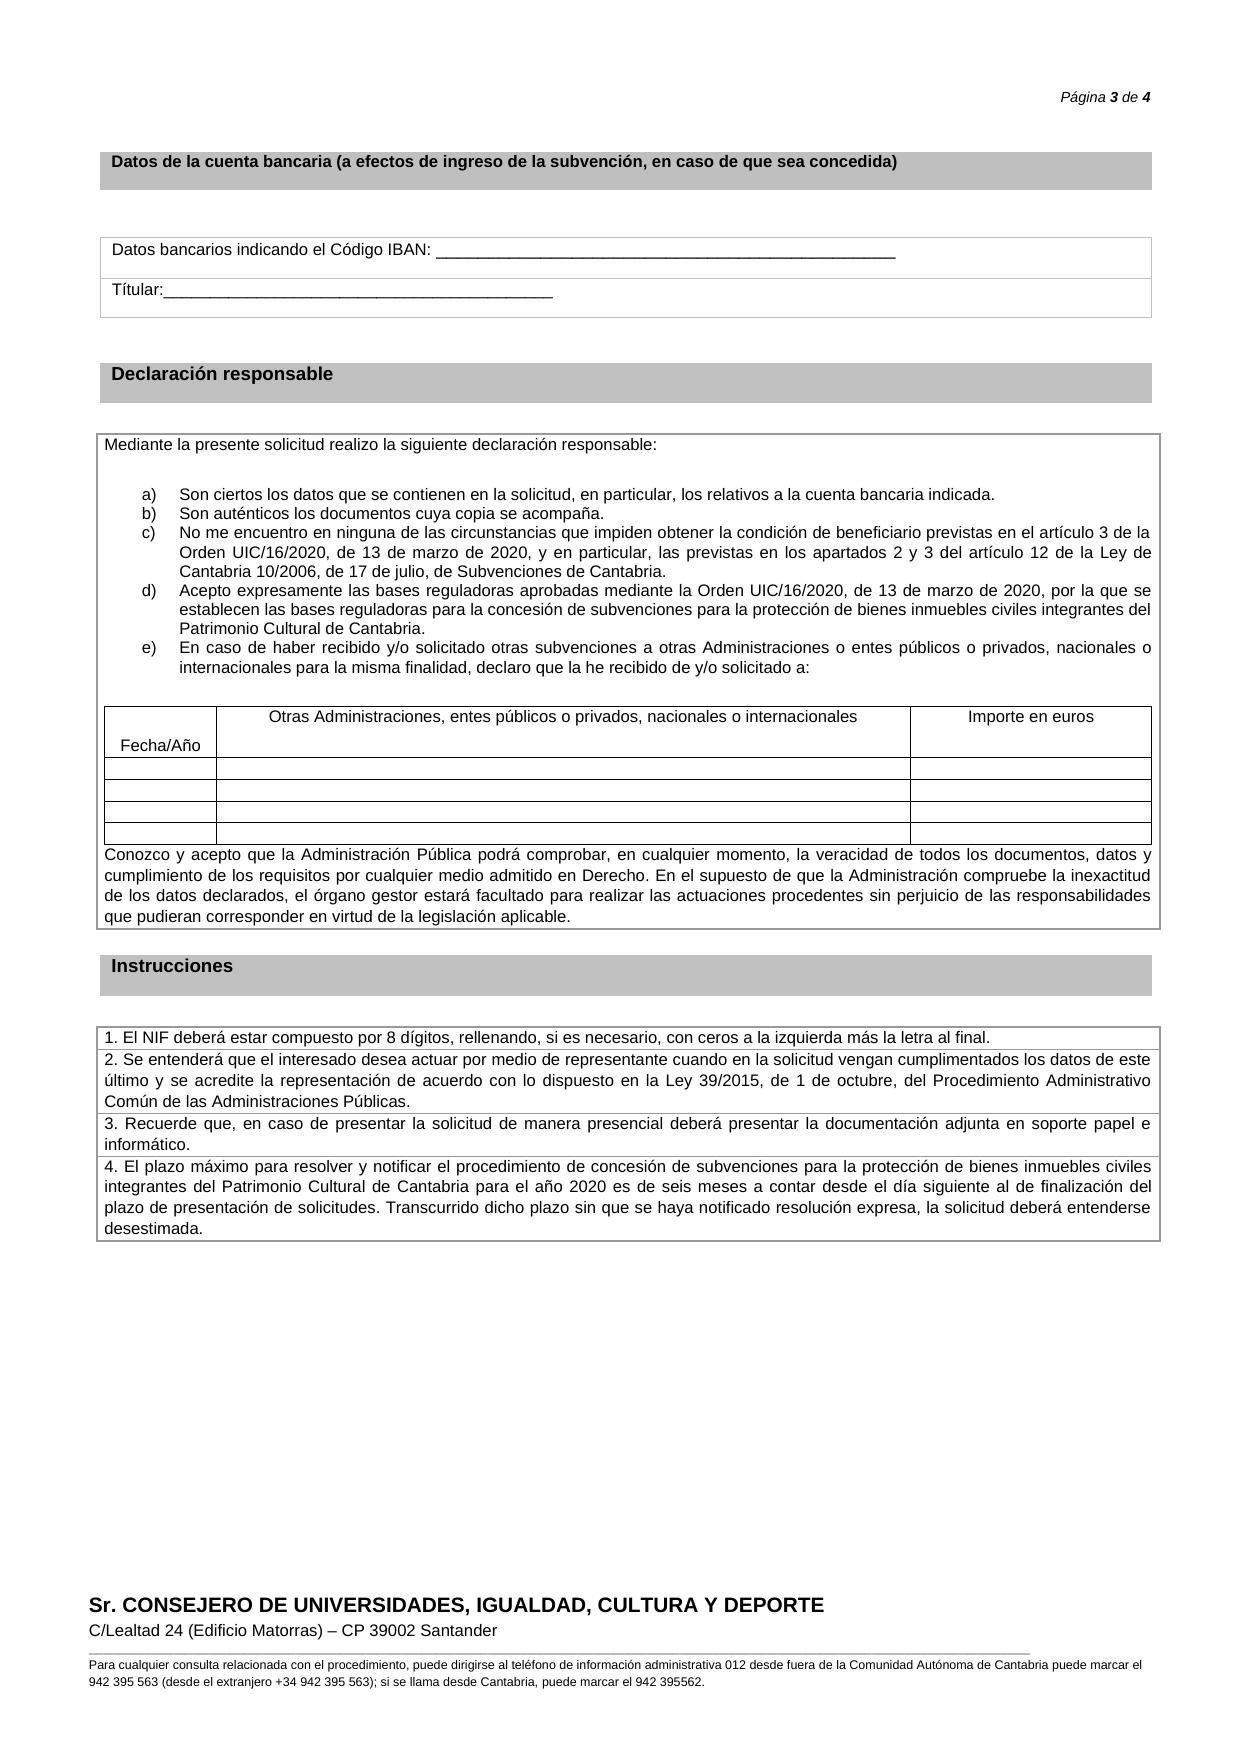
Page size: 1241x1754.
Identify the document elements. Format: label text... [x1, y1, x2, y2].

table_cell 4. El plazo máximo para resolver y notificar el procedimiento de concesión de subvenciones para la protección de bienes inmuebles civiles integrantes del Patrimonio Cultural de Cantabria para el año 2020 es de seis meses a contar desde el día siguiente al de finalización del plazo de presentación de solicitudes. Transcurrido dicho plazo sin que se haya notificado resolución expresa, la solicitud deberá entenderse desestimada. [98, 1157, 1159, 1240]
table_cell 2. Se entenderá que el interesado desea actuar por medio de representante cuando en la solicitud vengan cumplimentados los datos de este último y se acredite la representación de acuerdo con lo dispuesto en la Ley 39/2015, de 1 de octubre, del Procedimiento Administrativo Común de las Administraciones Públicas. [98, 1050, 1159, 1113]
table_header Datos de la cuenta bancaria (a efectos de ingreso de la subvención, en caso de que sea concedida) [100, 152, 1152, 190]
table_header Declaración responsable [100, 363, 1152, 403]
table_header Instrucciones [100, 955, 1152, 996]
table_cell Títular:__________________________________________ [101, 279, 1151, 317]
table_header Mediante la presente solicitud realizo la siguiente declaración responsable: Son ciertos los datos que se contienen en la solicitud, en particular, los relativos a la cuenta bancaria indicada. Son auténticos los documentos cuya copia se acompaña. No me encuentro en ninguna de las circunstancias que impiden obtener la condición de beneficiario previstas en el artículo 3 de la Orden UIC/16/2020, de 13 de marzo de 2020, y en particular, las previstas en los apartados 2 y 3 del artículo 12 de la Ley de Cantabria 10/2006, de 17 de julio, de Subvenciones de Cantabria. Acepto expresamente las bases reguladoras aprobadas mediante la Orden UIC/16/2020, de 13 de marzo de 2020, por la que se establecen las bases reguladoras para la concesión de subvenciones para la protección de bienes inmuebles civiles integrantes del Patrimonio Cultural de Cantabria. En caso de haber recibido y/o solicitado otras subvenciones a otras Administraciones o entes públicos o privados, nacionales o internacionales para la misma finalidad, declaro que la he recibido de y/o solicitado a: Conozco y acepto que podrá comprobar, en cualquier momento, la veracidad de todos los documentos, datos y cumplimiento de los requisitos por cualquier medio admitido en Derecho. En el supuesto de que compruebe la inexactitud de los datos declarados, el órgano gestor estará facultado para realizar las actuaciones procedentes sin perjuicio de las responsabilidades que pudieran corresponder en virtud de la legislación aplicable. [98, 435, 1159, 928]
table_cell 3. Recuerde que, en caso de presentar la solicitud de manera presencial deberá presentar la documentación adjunta en soporte papel e informático. [98, 1114, 1159, 1156]
table_header Datos bancarios indicando el Código IBAN: ____________________________________________ [101, 238, 1151, 278]
table_header 1. El NIF deberá estar compuesto por 8 dígitos, rellenando, si es necesario, con ceros a la izquierda más la letra al final. [98, 1028, 1159, 1049]
